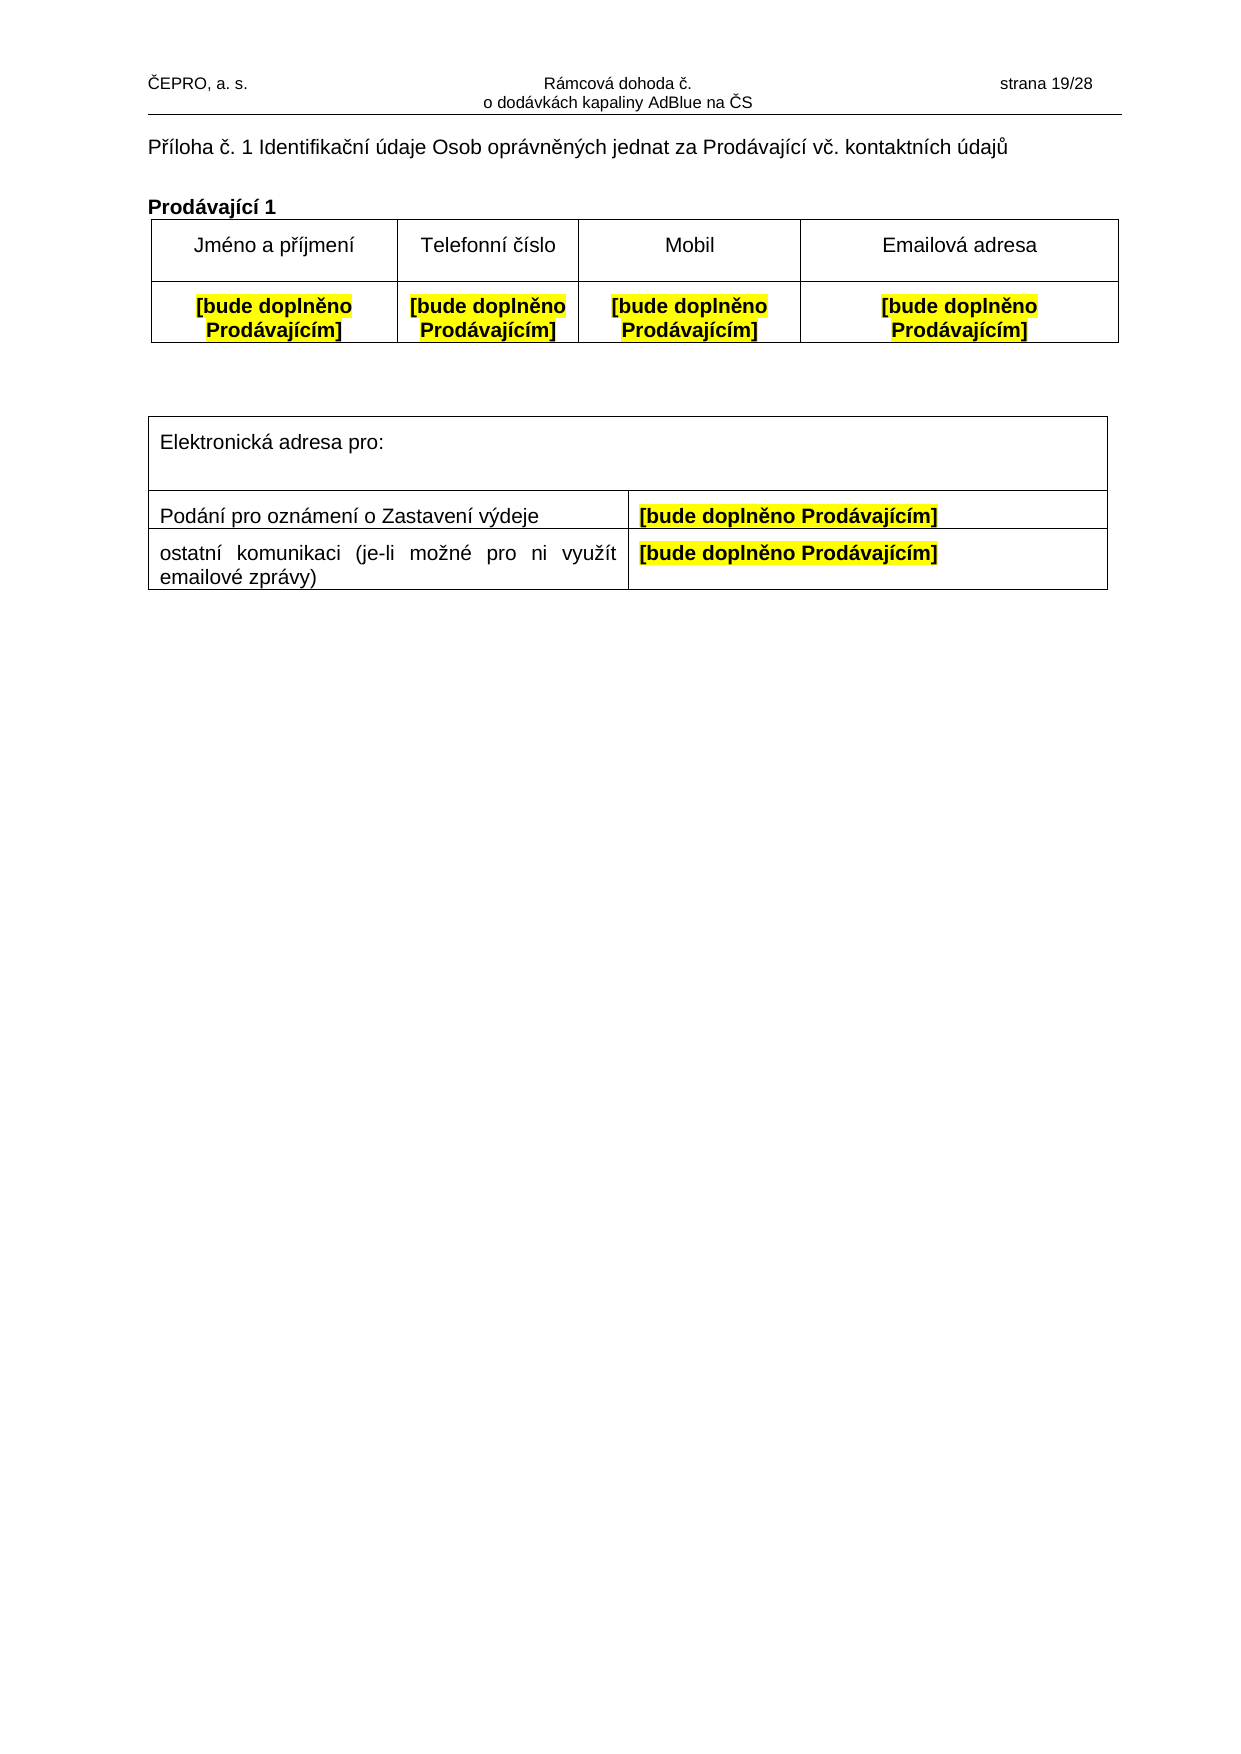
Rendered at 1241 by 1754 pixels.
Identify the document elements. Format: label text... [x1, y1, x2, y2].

table_cell [bude doplněno Prodávajícím] [629, 491, 1107, 527]
table_cell Podání pro oznámení o Zastavení výdeje [149, 491, 628, 527]
table_cell [bude doplněno Prodávajícím] [579, 282, 800, 342]
table_cell [bude doplněno Prodávajícím] [629, 529, 1107, 589]
table_cell [bude doplněno Prodávajícím] [801, 282, 1118, 342]
table_header Emailová adresa [801, 220, 1118, 281]
table_header Telefonní číslo [398, 220, 578, 281]
table_header Jméno a příjmení [152, 220, 397, 281]
text Příloha č. 1 Identifikační údaje Osob oprávněných jednat za Prodávající vč. kontaktních údajů [148, 134, 1122, 158]
table_cell ostatní komunikaci (je-li možné pro ni využít emailové zprávy) [149, 529, 628, 589]
text Prodávající 1 [148, 195, 1122, 219]
table_cell [bude doplněno Prodávajícím] [398, 282, 578, 342]
table_header Mobil [579, 220, 800, 281]
table_cell [bude doplněno Prodávajícím] [152, 282, 397, 342]
table_header Elektronická adresa pro: [149, 417, 1107, 490]
